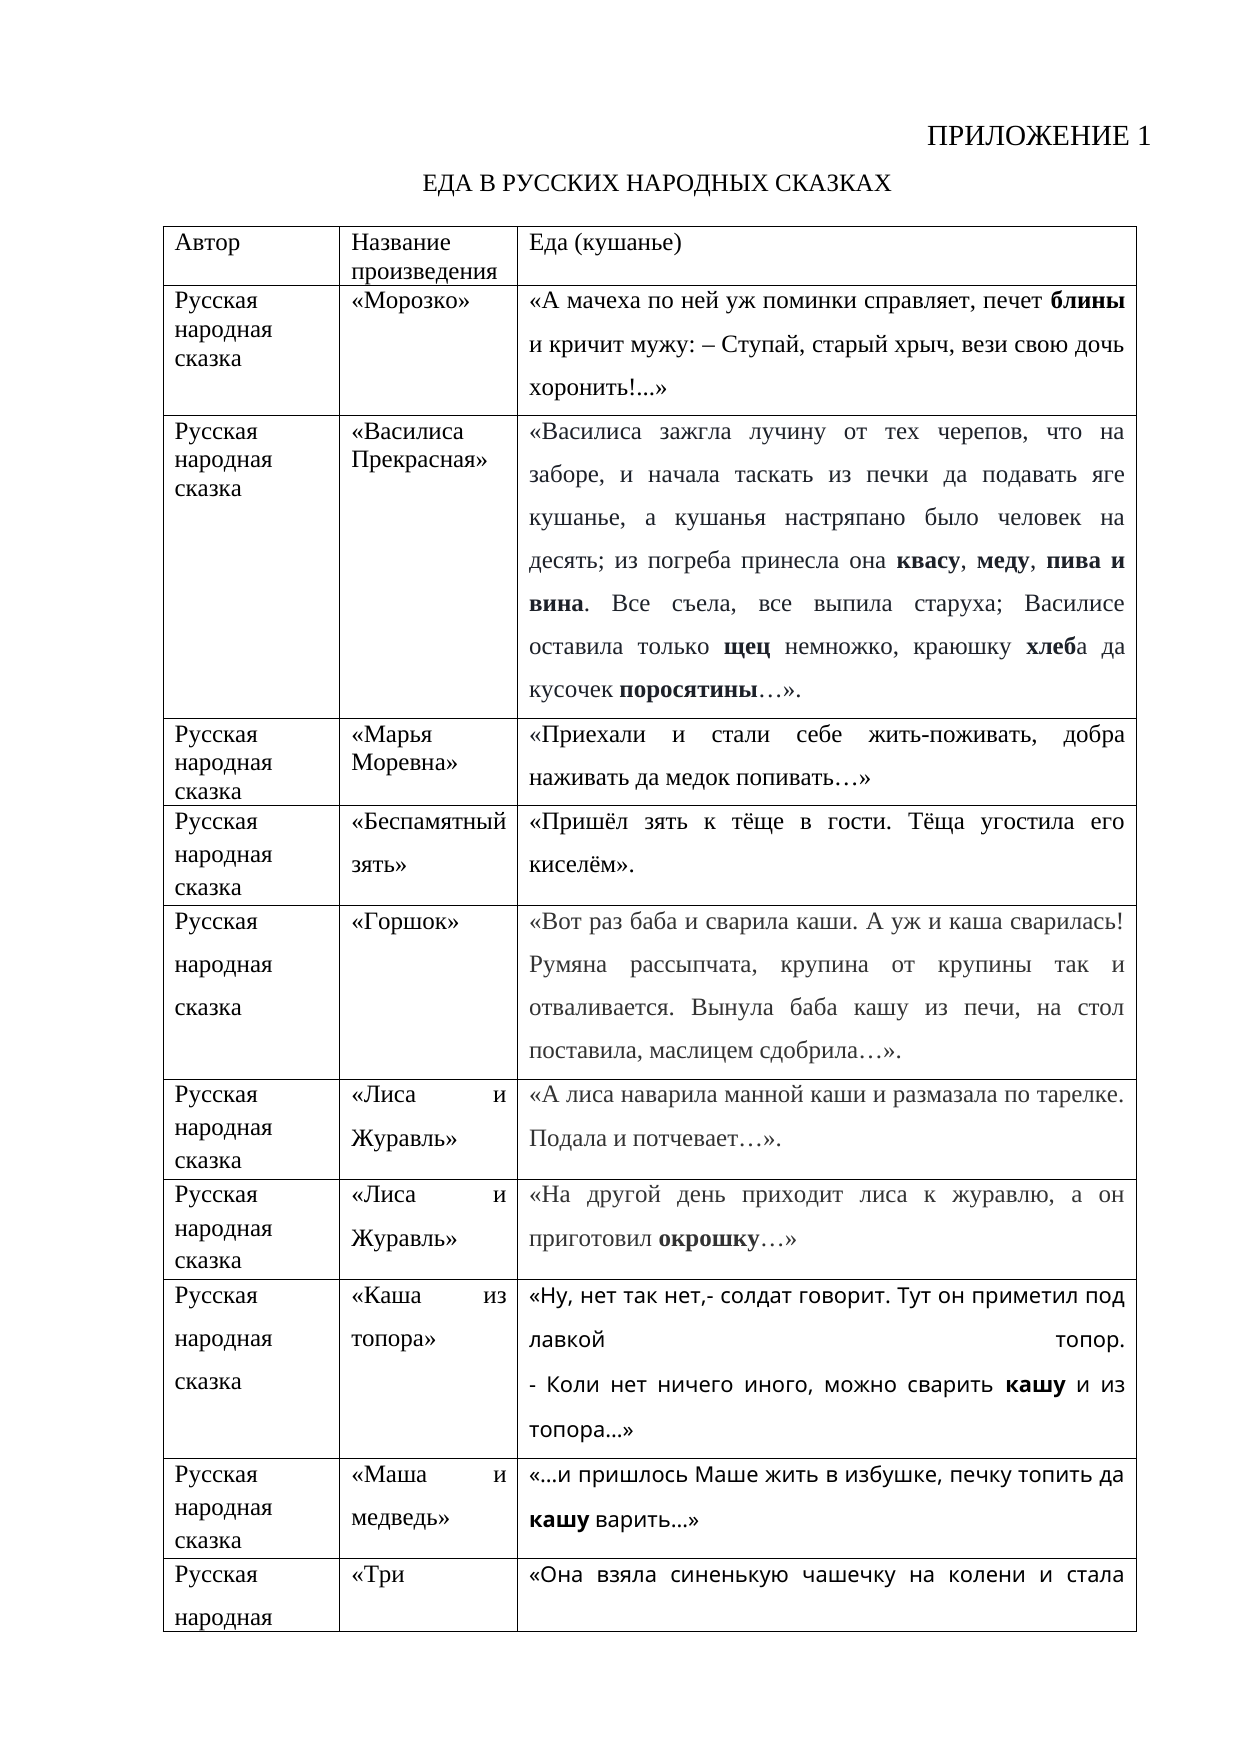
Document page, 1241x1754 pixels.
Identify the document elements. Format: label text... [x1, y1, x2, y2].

table_cell Русская народная сказка [164, 1080, 339, 1178]
table_cell Русская народная сказка [164, 719, 339, 805]
table_cell «Пришёл зять к тёще в гости. Тёща угостила его киселём». [518, 806, 1136, 905]
table_cell «Горшок» [340, 906, 517, 1078]
table_header Автор [164, 227, 339, 284]
table_cell «Василиса Прекрасная» [340, 416, 517, 718]
table_cell «А лиса наварила манной каши и размазала по тарелке. Подала и потчевает…». [518, 1080, 1136, 1178]
text ЕДА В РУССКИХ НАРОДНЫХ СКАЗКАХ [162, 168, 1152, 197]
text ПРИЛОЖЕНИЕ 1 [162, 118, 1152, 152]
table_cell «Три медведя» [340, 1559, 517, 1631]
table_cell Русская народная сказка [164, 806, 339, 905]
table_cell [164, 1559, 339, 1631]
table_cell «Вот раз баба и сварила каши. А уж и каша сварилась! Румяна рассыпчата, крупина от крупины так и отваливается. Вынула баба кашу из печи, на стол поставила, маслицем сдобрила…». [518, 906, 1136, 1078]
table_cell Русская народная сказка [164, 286, 339, 415]
table_cell «Морозко» [340, 286, 517, 415]
table_cell «Марья Моревна» [340, 719, 517, 805]
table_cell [518, 1559, 1136, 1631]
table_cell Русская народная сказка [164, 906, 339, 1078]
table_cell «Василиса зажгла лучину от тех черепов, что на заборе, и начала таскать из печки да подавать яге кушанье, а кушанья настряпано было человек на десять; из погреба принесла она квасу, меду, пива и вина. Все съела, все выпила старуха; Василисе оставила только щец немножко, краюшку хлеба да кусочек поросятины…». [518, 416, 1136, 718]
table_cell «А мачеха по ней уж поминки справляет, печет блины и кричит мужу: – Ступай, старый хрыч, вези свою дочь хоронить!...» [518, 286, 1136, 415]
table_cell «Маша и медведь» [340, 1459, 517, 1558]
table_cell «Беспамятный зять» [340, 806, 517, 905]
table_cell «Приехали и стали себе жить-поживать, добра наживать да медок попивать…» [518, 719, 1136, 805]
table_cell «Ну, нет так нет,- солдат говорит. Тут он приметил под лавкой топор. - Коли нет ничего иного, можно сварить кашу и из топора…» [518, 1280, 1136, 1458]
table_cell «Лиса и Журавль» [340, 1080, 517, 1178]
table_cell Русская народная сказка [164, 416, 339, 718]
table_cell «Лиса и Журавль» [340, 1180, 517, 1279]
table_cell «Каша из топора» [340, 1280, 517, 1458]
table_cell Русская народная сказка [164, 1280, 339, 1458]
table_cell Русская народная сказка [164, 1459, 339, 1558]
table_cell Русская народная сказка [164, 1180, 339, 1279]
table_cell «…и пришлось Маше жить в избушке, печку топить да кашу варить…» [518, 1459, 1136, 1558]
table_cell «На другой день приходит лиса к журавлю, а он приготовил окрошку…» [518, 1180, 1136, 1279]
table_header Еда (кушанье) [518, 227, 1136, 284]
table_header Название произведения [340, 227, 517, 284]
